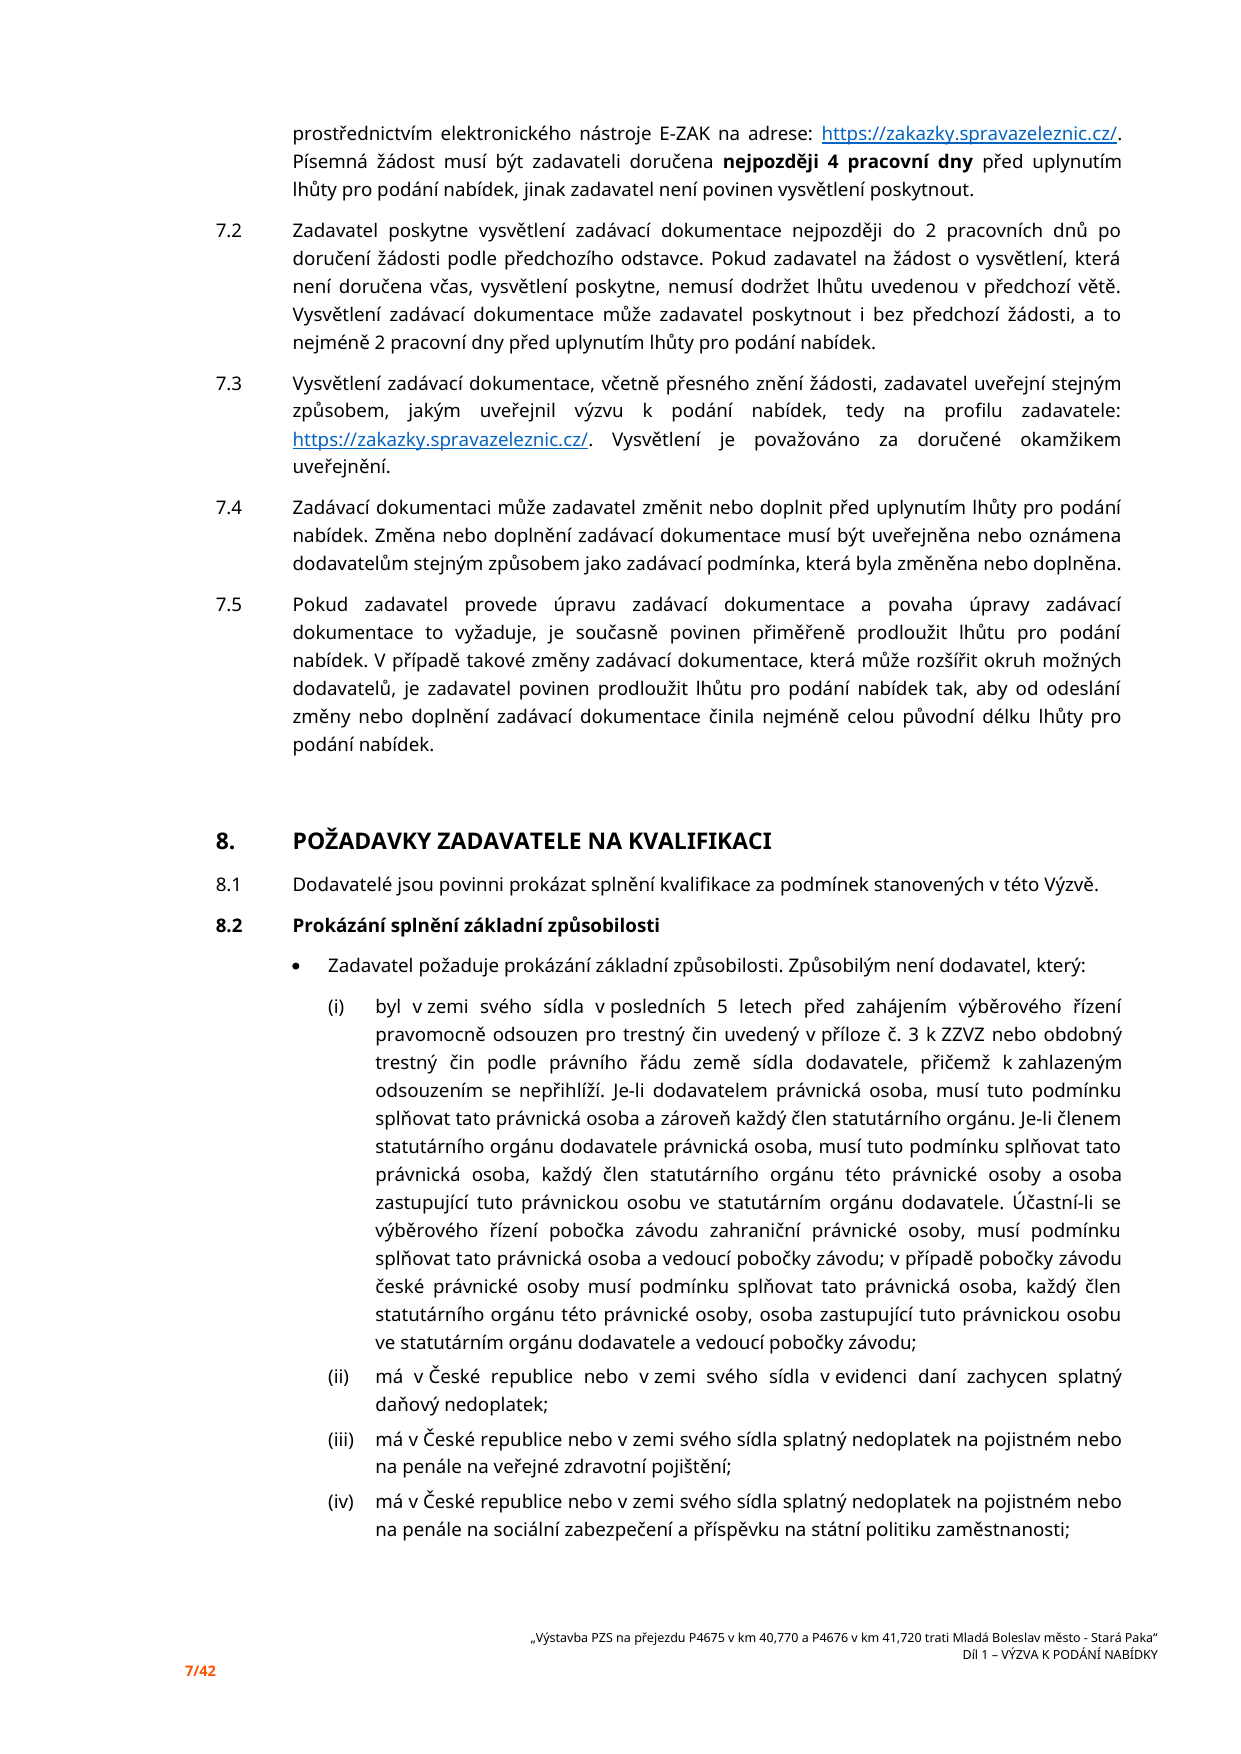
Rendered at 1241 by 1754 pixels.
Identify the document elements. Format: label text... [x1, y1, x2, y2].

text Zadavatel poskytne vysvětlení zadávací dokumentace nejpozději do 2 pracovních dnů po doručení žádosti podle předchozího odstavce. Pokud zadavatel na žádost o vysvětlení, která není doručena včas, vysvětlení poskytne, nemusí dodržet lhůtu uvedenou v předchozí větě. Vysvětlení zadávací dokumentace může zadavatel poskytnout i bez předchozí žádosti, a to nejméně 2 pracovní dny před uplynutím lhůty pro podání nabídek. [216, 217, 1122, 355]
text Pokud zadavatel provede úpravu zadávací dokumentace a povaha úpravy zadávací dokumentace to vyžaduje, je současně povinen přiměřeně prodloužit lhůtu pro podání nabídek. V případě takové změny zadávací dokumentace, která může rozšířit okruh možných dodavatelů, je zadavatel povinen prodloužit lhůtu pro podání nabídek tak, aby od odeslání změny nebo doplnění zadávací dokumentace činila nejméně celou původní délku lhůty pro podání nabídek. [216, 591, 1122, 757]
text Zadavatel požaduje prokázání základní způsobilosti. Způsobilým není dodavatel, který: [292, 952, 1122, 978]
text Dodavatelé jsou povinni prokázat splnění kvalifikace za podmínek stanovených v této Výzvě. [216, 871, 1122, 897]
text má v České republice nebo v zemi svého sídla splatný nedoplatek na pojistném nebo na penále na sociální zabezpečení a příspěvku na státní politiku zaměstnanosti; [328, 1488, 1122, 1542]
text Prokázání splnění základní způsobilosti [216, 912, 1122, 937]
text Zadávací dokumentaci může zadavatel změnit nebo doplnit před uplynutím lhůty pro podání nabídek. Změna nebo doplnění zadávací dokumentace musí být uveřejněna nebo oznámena dodavatelům stejným způsobem jako zadávací podmínka, která byla změněna nebo doplněna. [216, 494, 1122, 576]
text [216, 121, 1122, 202]
text Vysvětlení zadávací dokumentace, včetně přesného znění žádosti, zadavatel uveřejní stejným způsobem, jakým uveřejnil výzvu k podání nabídek, tedy na profilu zadavatele: https://zakazky.spravazeleznic.cz/. Vysvětlení je považováno za doručené okamžikem uveřejnění. [216, 370, 1122, 479]
text byl v zemi svého sídla v posledních 5 letech před zahájením výběrového řízení pravomocně odsouzen pro trestný čin uvedený v příloze č. 3 k ZZVZ nebo obdobný trestný čin podle právního řádu země sídla dodavatele, přičemž k zahlazeným odsouzením se nepřihlíží. Je-li dodavatelem právnická osoba, musí tuto podmínku splňovat tato právnická osoba a zároveň každý člen statutárního orgánu. Je-li členem statutárního orgánu dodavatele právnická osoba, musí tuto podmínku splňovat tato právnická osoba, každý člen statutárního orgánu této právnické osoby a osoba zastupující tuto právnickou osobu ve statutárním orgánu dodavatele. Účastní-li se výběrového řízení pobočka závodu zahraniční právnické osoby, musí podmínku splňovat tato právnická osoba a vedoucí pobočky závodu; v případě pobočky závodu české právnické osoby musí podmínku splňovat tato právnická osoba, každý člen statutárního orgánu této právnické osoby, osoba zastupující tuto právnickou osobu ve statutárním orgánu dodavatele a vedoucí pobočky závodu; [328, 993, 1122, 1355]
text má v České republice nebo v zemi svého sídla splatný nedoplatek na pojistném nebo na penále na veřejné zdravotní pojištění; [328, 1426, 1122, 1479]
text POŽADAVKY ZADAVATELE NA KVALIFIKACI [216, 824, 1122, 856]
text má v České republice nebo v zemi svého sídla v evidenci daní zachycen splatný daňový nedoplatek; [328, 1363, 1122, 1417]
